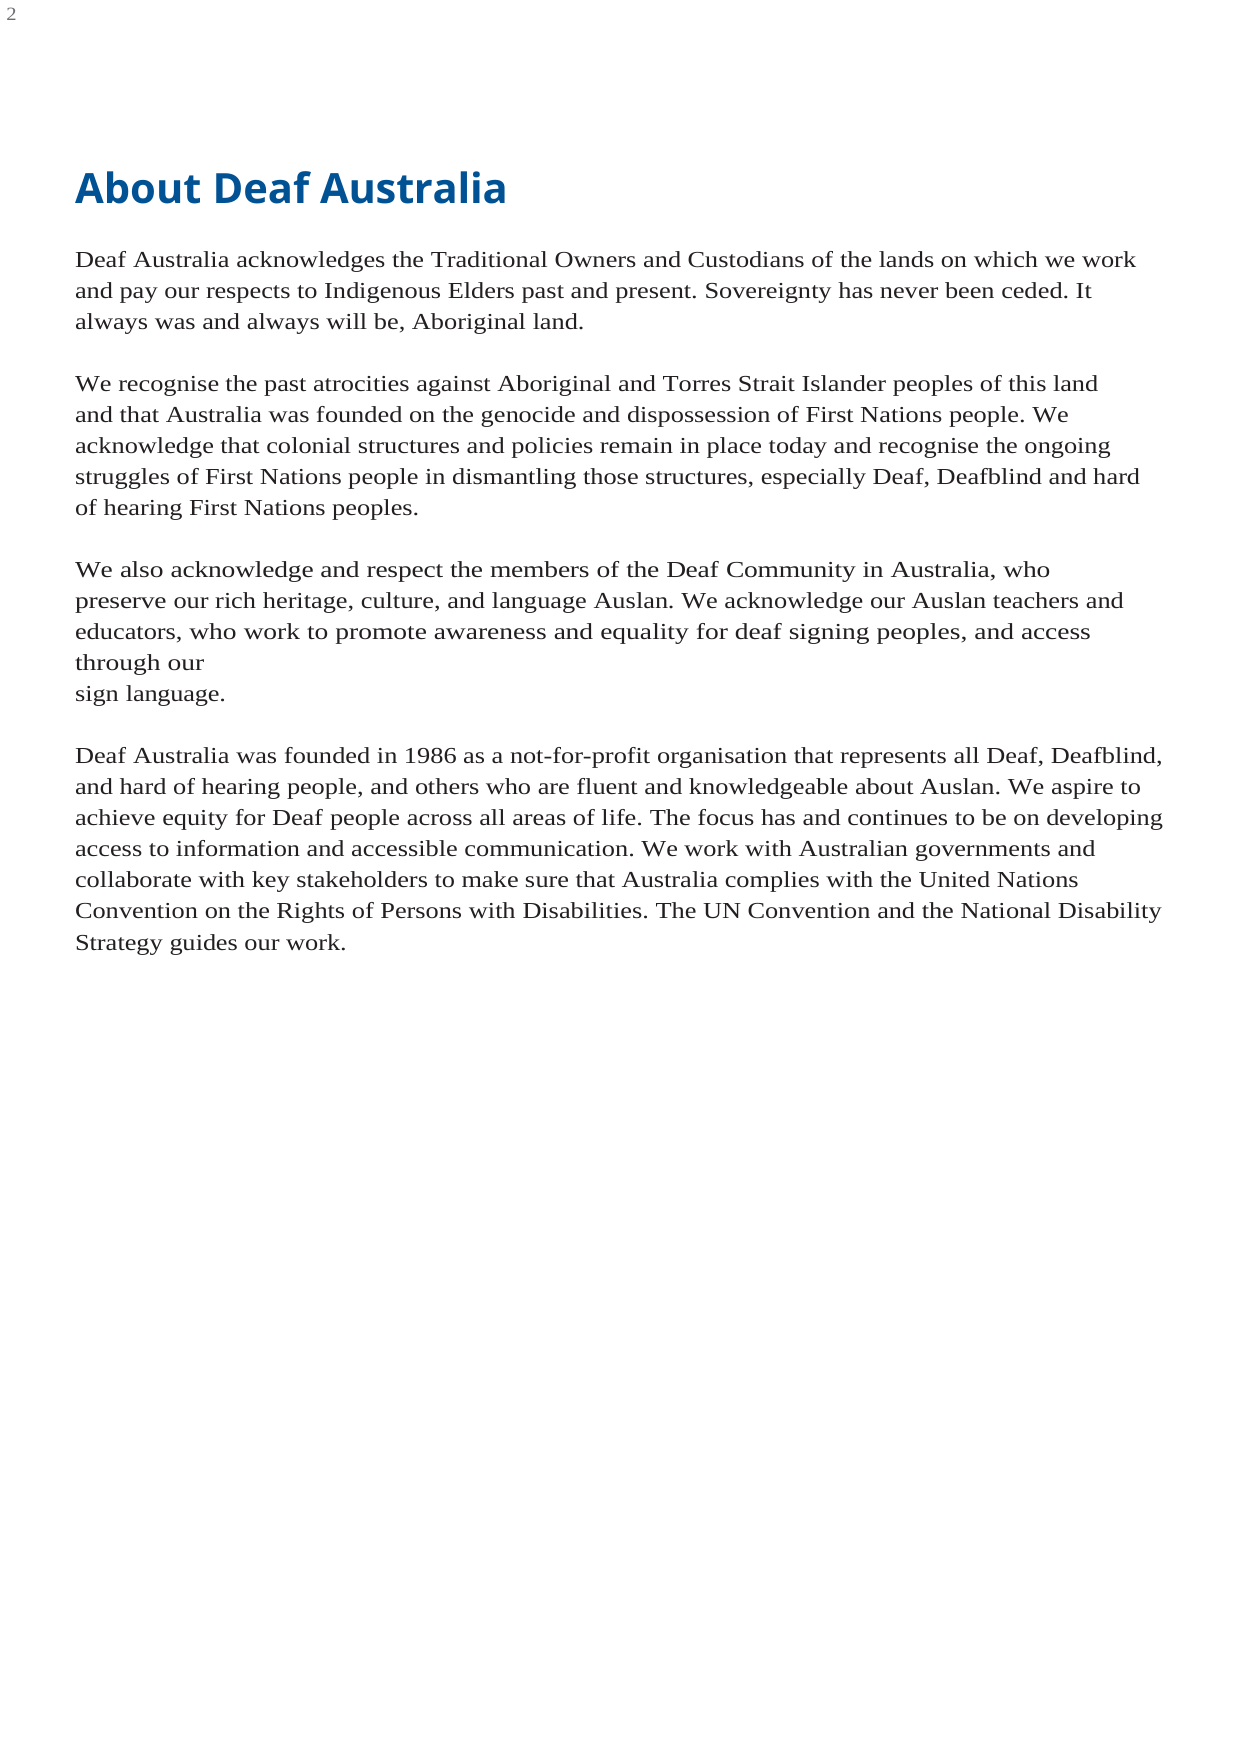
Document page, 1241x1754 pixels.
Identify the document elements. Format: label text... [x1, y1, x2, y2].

text sign language. [75, 680, 1178, 706]
text We also acknowledge and respect the members of the Deaf Community in Australia, who preserve our rich heritage, culture, and language Auslan. We acknowledge our Auslan teachers and educators, who work to promote awareness and equality for deaf signing peoples, and access through our [75, 556, 1145, 676]
text Deaf Australia acknowledges the Traditional Owners and Custodians of the lands on which we work and pay our respects to Indigenous Elders past and present. Sovereignty has never been ceded. It always was and always will be, Aboriginal land. [75, 246, 1145, 334]
text Deaf Australia was founded in 1986 as a not-for-profit organisation that represents all Deaf, Deafblind, and hard of hearing people, and others who are fluent and knowledgeable about Auslan. We aspire to achieve equity for Deaf people across all areas of life. The focus has and continues to be on developing access to information and accessible communication. We work with Australian governments and collaborate with key stakeholders to make sure that Australia complies with the United Nations Convention on the Rights of Persons with Disabilities. The UN Convention and the National Disability Strategy guides our work. [75, 742, 1178, 955]
text We recognise the past atrocities against Aboriginal and Torres Strait Islander peoples of this land and that Australia was founded on the genocide and dispossession of First Nations people. We acknowledge that colonial structures and policies remain in place today and recognise the ongoing struggles of First Nations people in dismantling those structures, especially Deaf, Deafblind and hard of hearing First Nations peoples. [75, 370, 1145, 521]
text About Deaf Australia [75, 159, 1178, 216]
